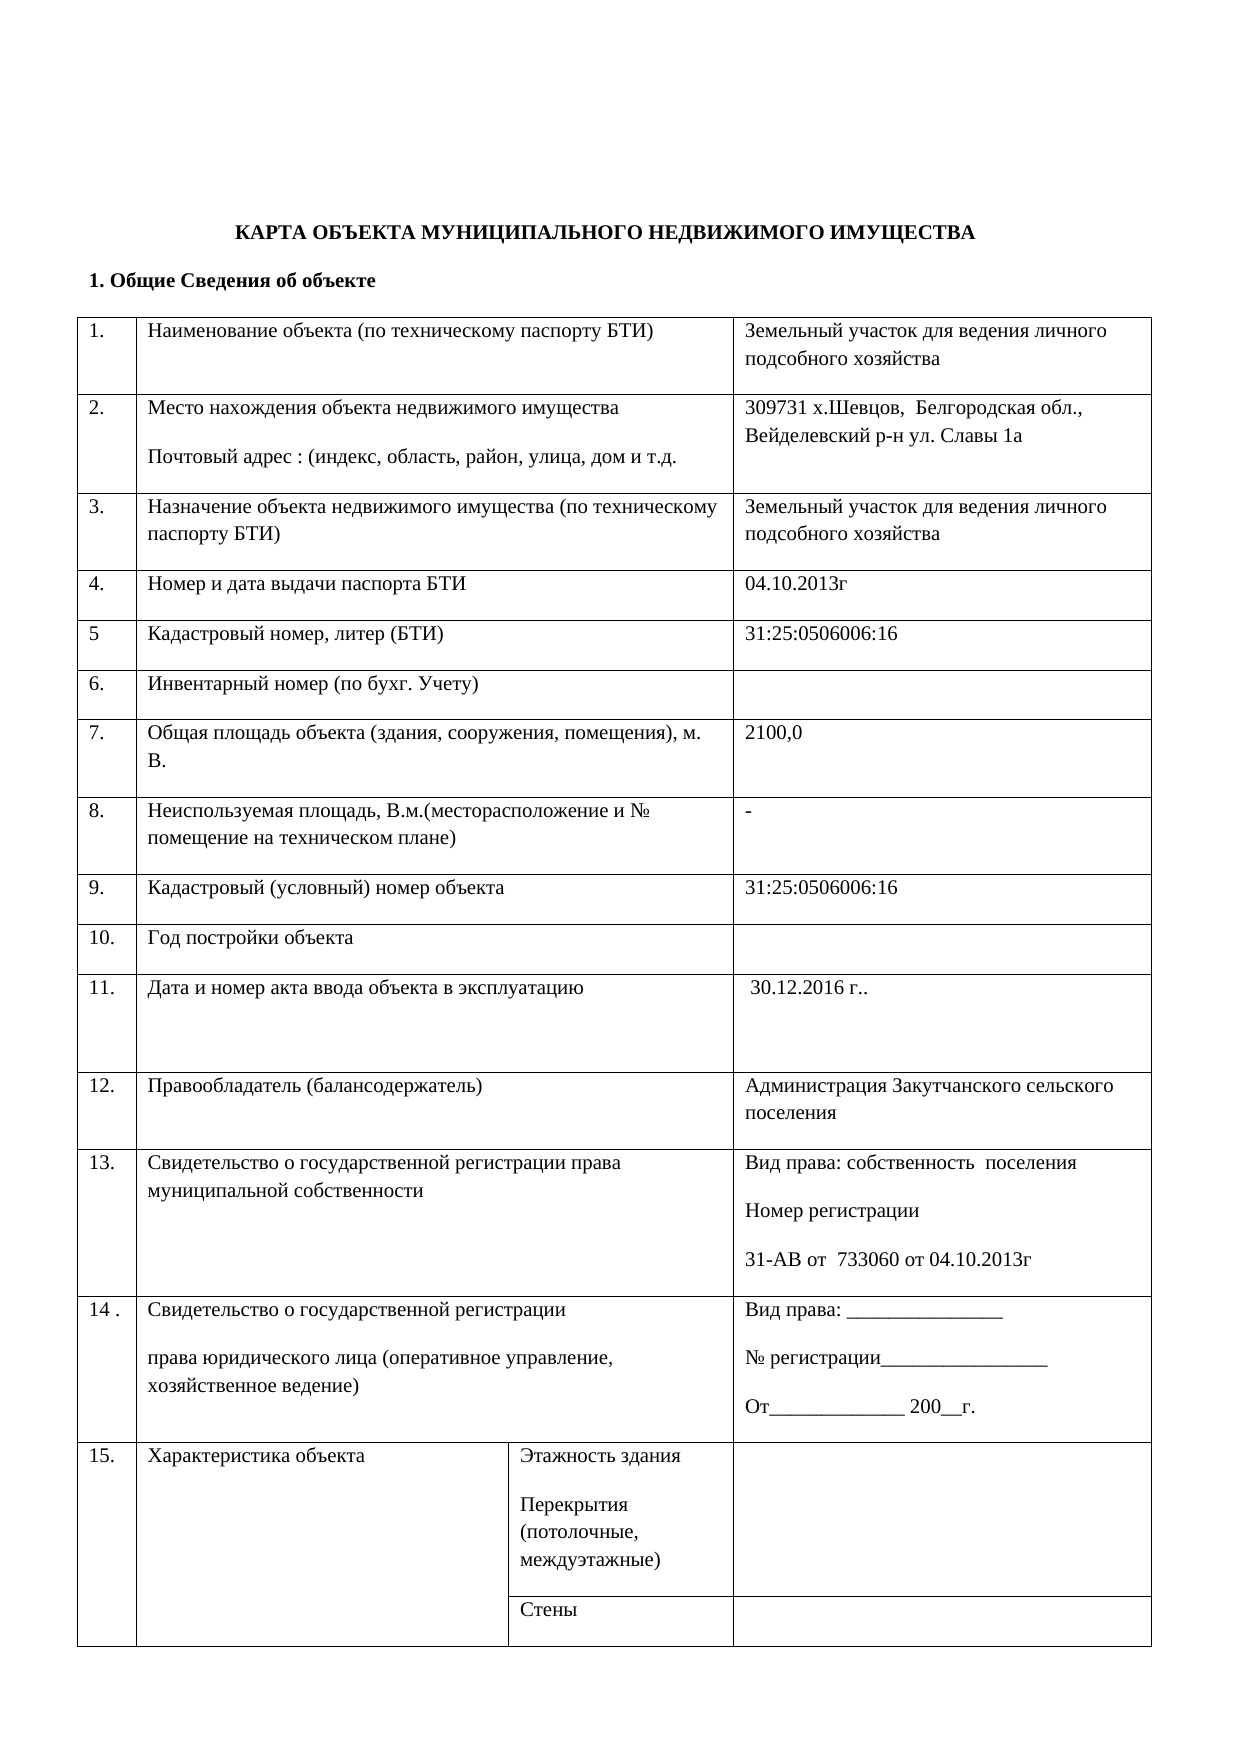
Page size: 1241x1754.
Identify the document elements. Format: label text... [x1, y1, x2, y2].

table_cell 10. [78, 925, 136, 974]
table_cell [734, 925, 1151, 974]
table_cell Кадастровый (условный) номер объекта [137, 875, 733, 924]
table_cell 6. [78, 671, 136, 719]
table_cell 2100,0 [734, 720, 1151, 797]
table_cell Правообладатель (балансодержатель) [137, 1073, 733, 1149]
table_cell 5 [78, 621, 136, 669]
table_cell Неиспользуемая площадь, В.м.(месторасположение и № помещение на техническом плане) [137, 798, 733, 874]
table_cell Год постройки объекта [137, 925, 733, 974]
table_cell 3. [78, 494, 136, 570]
table_cell 9. [78, 875, 136, 924]
table_cell 8. [78, 798, 136, 874]
table_cell 4. [78, 571, 136, 620]
table_cell Этажность здания Перекрытия (потолочные, междуэтажные) [509, 1443, 733, 1596]
table_cell Вид права: собственность поселения Номер регистрации 31-АВ от 733060 от 04.10.2013г [734, 1150, 1151, 1296]
table_cell 11. [78, 975, 136, 1072]
table_cell 13. [78, 1150, 136, 1296]
table_cell 15. [78, 1443, 136, 1646]
table_cell 31:25:0506006:16 [734, 621, 1151, 669]
table_cell 04.10.2013г [734, 571, 1151, 620]
table_cell Вид права: _______________ № регистрации________________ От_____________ 200__г. [734, 1297, 1151, 1442]
table_cell Место нахождения объекта недвижимого имущества Почтовый адрес : (индекс, область, район, улица, дом и т.д. [137, 395, 733, 492]
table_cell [509, 1597, 733, 1646]
table_cell [734, 1443, 1151, 1596]
table_cell 7. [78, 720, 136, 797]
table_cell Свидетельство о государственной регистрации права муниципальной собственности [137, 1150, 733, 1296]
table_cell 309731 х.Шевцов, Белгородская обл., Вейделевский р-н ул. Славы 1а [734, 395, 1151, 492]
table_cell [734, 671, 1151, 719]
table_cell Дата и номер акта ввода объекта в эксплуатацию [137, 975, 733, 1072]
table_cell 12. [78, 1073, 136, 1149]
table_cell Земельный участок для ведения личного подсобного хозяйства [734, 494, 1151, 570]
table_header Наименование объекта (по техническому паспорту БТИ) [137, 318, 733, 394]
table_header 1. [78, 318, 136, 394]
table_cell 30.12.2016 г.. [734, 975, 1151, 1072]
table_cell Характеристика объекта [137, 1443, 508, 1646]
table_cell 31:25:0506006:16 [734, 875, 1151, 924]
table_cell - [734, 798, 1151, 874]
table_cell Общая площадь объекта (здания, сооружения, помещения), м. В. [137, 720, 733, 797]
table_cell 2. [78, 395, 136, 492]
table_cell Администрация Закутчанского сельского поселения [734, 1073, 1151, 1149]
table_cell 14 . [78, 1297, 136, 1442]
table_cell Номер и дата выдачи паспорта БТИ [137, 571, 733, 620]
text КАРТА ОБЪЕКТА МУНИЦИПАЛЬНОГО НЕДВИЖИМОГО ИМУЩЕСТВА [89, 220, 1122, 244]
table_header Земельный участок для ведения личного подсобного хозяйства [734, 318, 1151, 394]
table_cell Назначение объекта недвижимого имущества (по техническому паспорту БТИ) [137, 494, 733, 570]
table_cell Кадастровый номер, литер (БТИ) [137, 621, 733, 669]
table_cell Инвентарный номер (по бухг. Учету) [137, 671, 733, 719]
text 1. Общие Сведения об объекте [89, 268, 1122, 292]
table_cell [734, 1597, 1151, 1646]
table_cell Свидетельство о государственной регистрации права юридического лица (оперативное управление, хозяйственное ведение) [137, 1297, 733, 1442]
